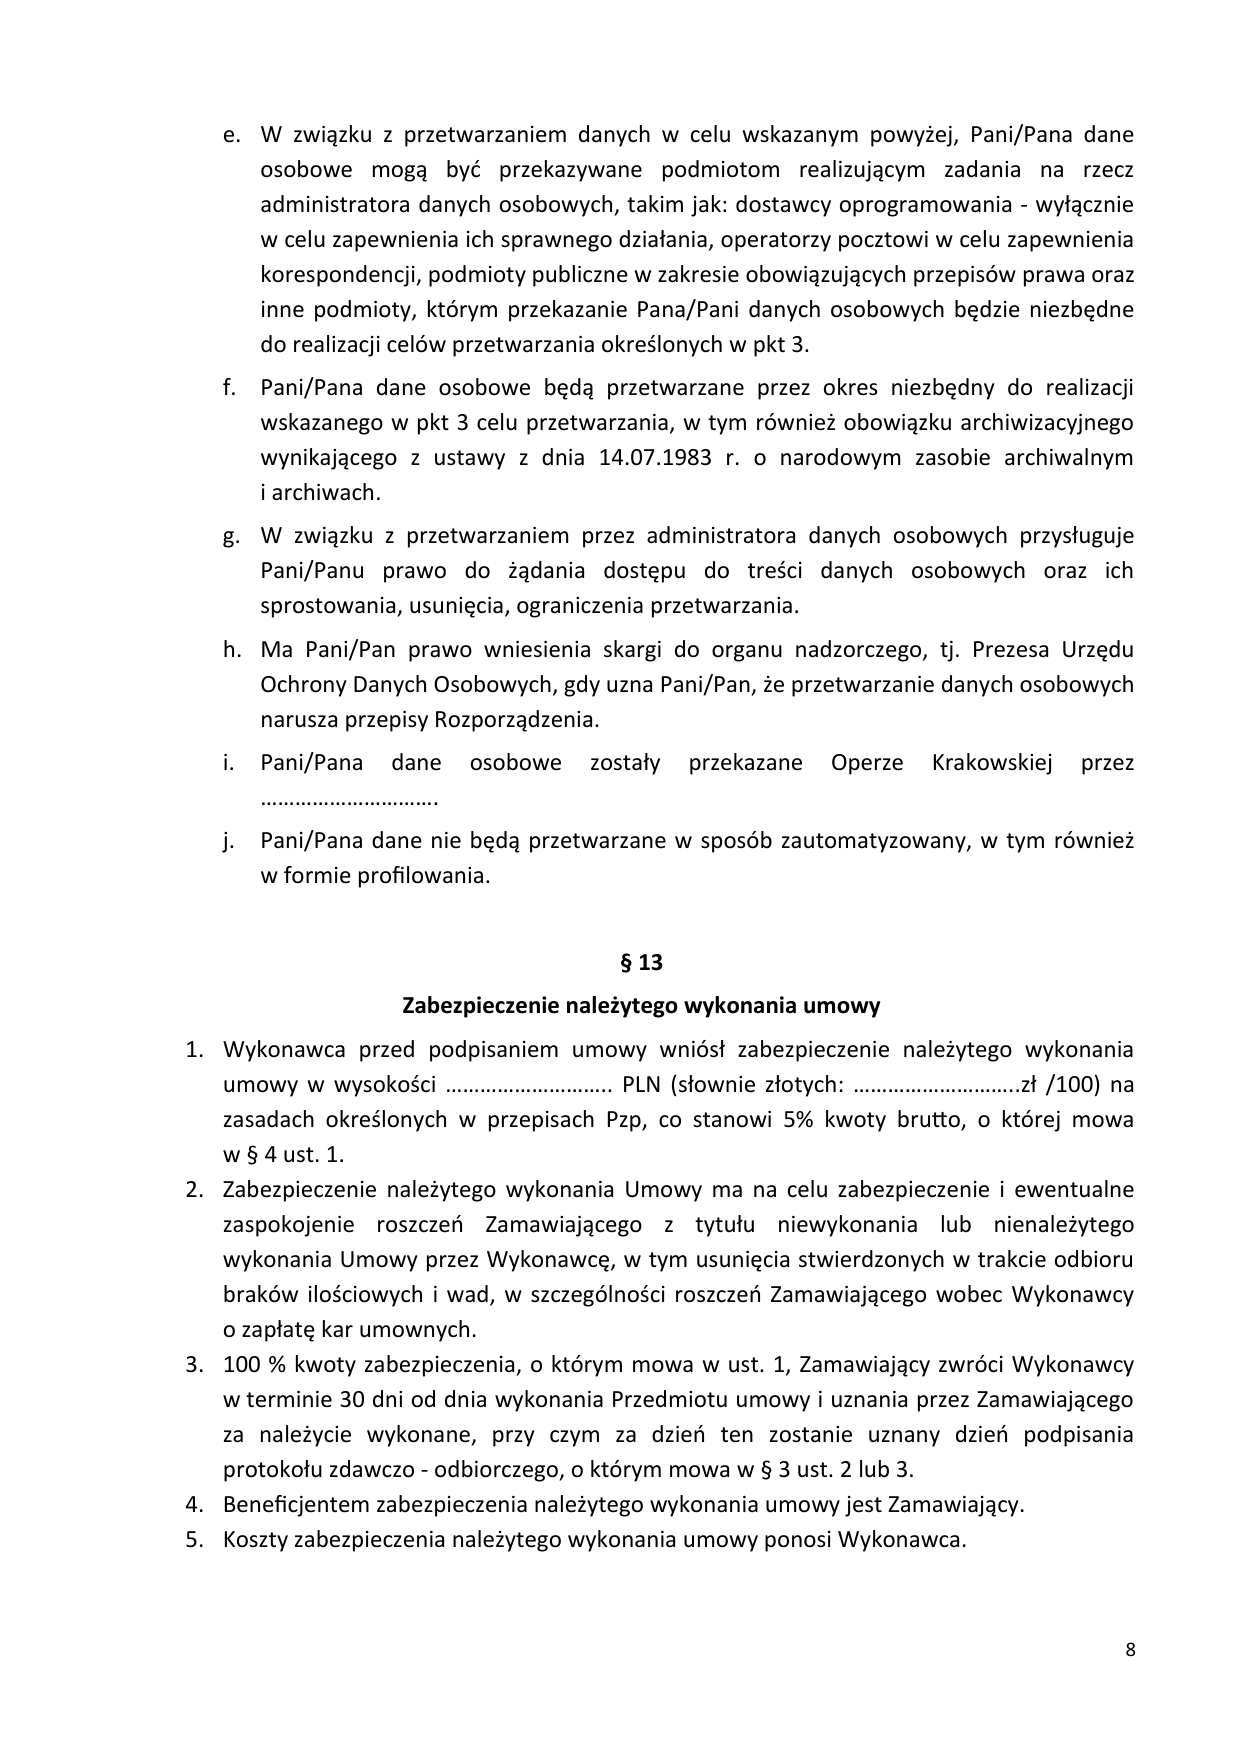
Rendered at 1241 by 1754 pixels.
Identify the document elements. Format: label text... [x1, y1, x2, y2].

list Ma Pani/Pan prawo wniesienia skargi do organu nadzorczego, tj. Prezesa Urzędu Ochrony Danych Osobowych, gdy uzna Pani/Pan, że przetwarzanie danych osobowych narusza przepisy Rozporządzenia. [223, 633, 1136, 733]
list Beneficjentem zabezpieczenia należytego wykonania umowy jest Zamawiający. [185, 1488, 1136, 1518]
list Wykonawca przed podpisaniem umowy wniósł zabezpieczenie należytego wykonania umowy w wysokości ……………………….. PLN (słownie złotych: ………………………..zł /100) na zasadach określonych w przepisach Pzp, co stanowi 5% kwoty brutto, o której mowa w § 4 ust. 1. [185, 1033, 1136, 1168]
list 100 % kwoty zabezpieczenia, o którym mowa w ust. 1, Zamawiający zwróci Wykonawcy w terminie 30 dni od dnia wykonania Przedmiotu umowy i uznania przez Zamawiającego za należycie wykonane, przy czym za dzień ten zostanie uznany dzień podpisania protokołu zdawczo - odbiorczego, o którym mowa w § 3 ust. 2 lub 3. [185, 1348, 1136, 1483]
list W związku z przetwarzaniem przez administratora danych osobowych przysługuje Pani/Panu prawo do żądania dostępu do treści danych osobowych oraz ich sprostowania, usunięcia, ograniczenia przetwarzania. [223, 520, 1136, 620]
list W związku z przetwarzaniem danych w celu wskazanym powyżej, Pani/Pana dane osobowe mogą być przekazywane podmiotom realizującym zadania na rzecz administratora danych osobowych, takim jak: dostawcy oprogramowania - wyłącznie w celu zapewnienia ich sprawnego działania, operatorzy pocztowi w celu zapewnienia korespondencji, podmioty publiczne w zakresie obowiązujących przepisów prawa oraz inne podmioty, którym przekazanie Pana/Pani danych osobowych będzie niezbędne do realizacji celów przetwarzania określonych w pkt 3. [223, 118, 1136, 358]
list Pani/Pana dane osobowe zostały przekazane Operze Krakowskiej przez …………………………. [223, 746, 1136, 812]
list Koszty zabezpieczenia należytego wykonania umowy ponosi Wykonawca. [185, 1523, 1136, 1553]
text Zabezpieczenie należytego wykonania umowy [148, 990, 1136, 1020]
list Zabezpieczenie należytego wykonania Umowy ma na celu zabezpieczenie i ewentualne zaspokojenie roszczeń Zamawiającego z tytułu niewykonania lub nienależytego wykonania Umowy przez Wykonawcę, w tym usunięcia stwierdzonych w trakcie odbioru braków ilościowych i wad, w szczególności roszczeń Zamawiającego wobec Wykonawcy o zapłatę kar umownych. [185, 1173, 1136, 1343]
list Pani/Pana dane osobowe będą przetwarzane przez okres niezbędny do realizacji wskazanego w pkt 3 celu przetwarzania, w tym również obowiązku archiwizacyjnego wynikającego z ustawy z dnia 14.07.1983 r. o narodowym zasobie archiwalnym i archiwach. [223, 371, 1136, 507]
list Pani/Pana dane nie będą przetwarzane w sposób zautomatyzowany, w tym również w formie profilowania. [223, 825, 1136, 890]
text § 13 [148, 946, 1136, 977]
